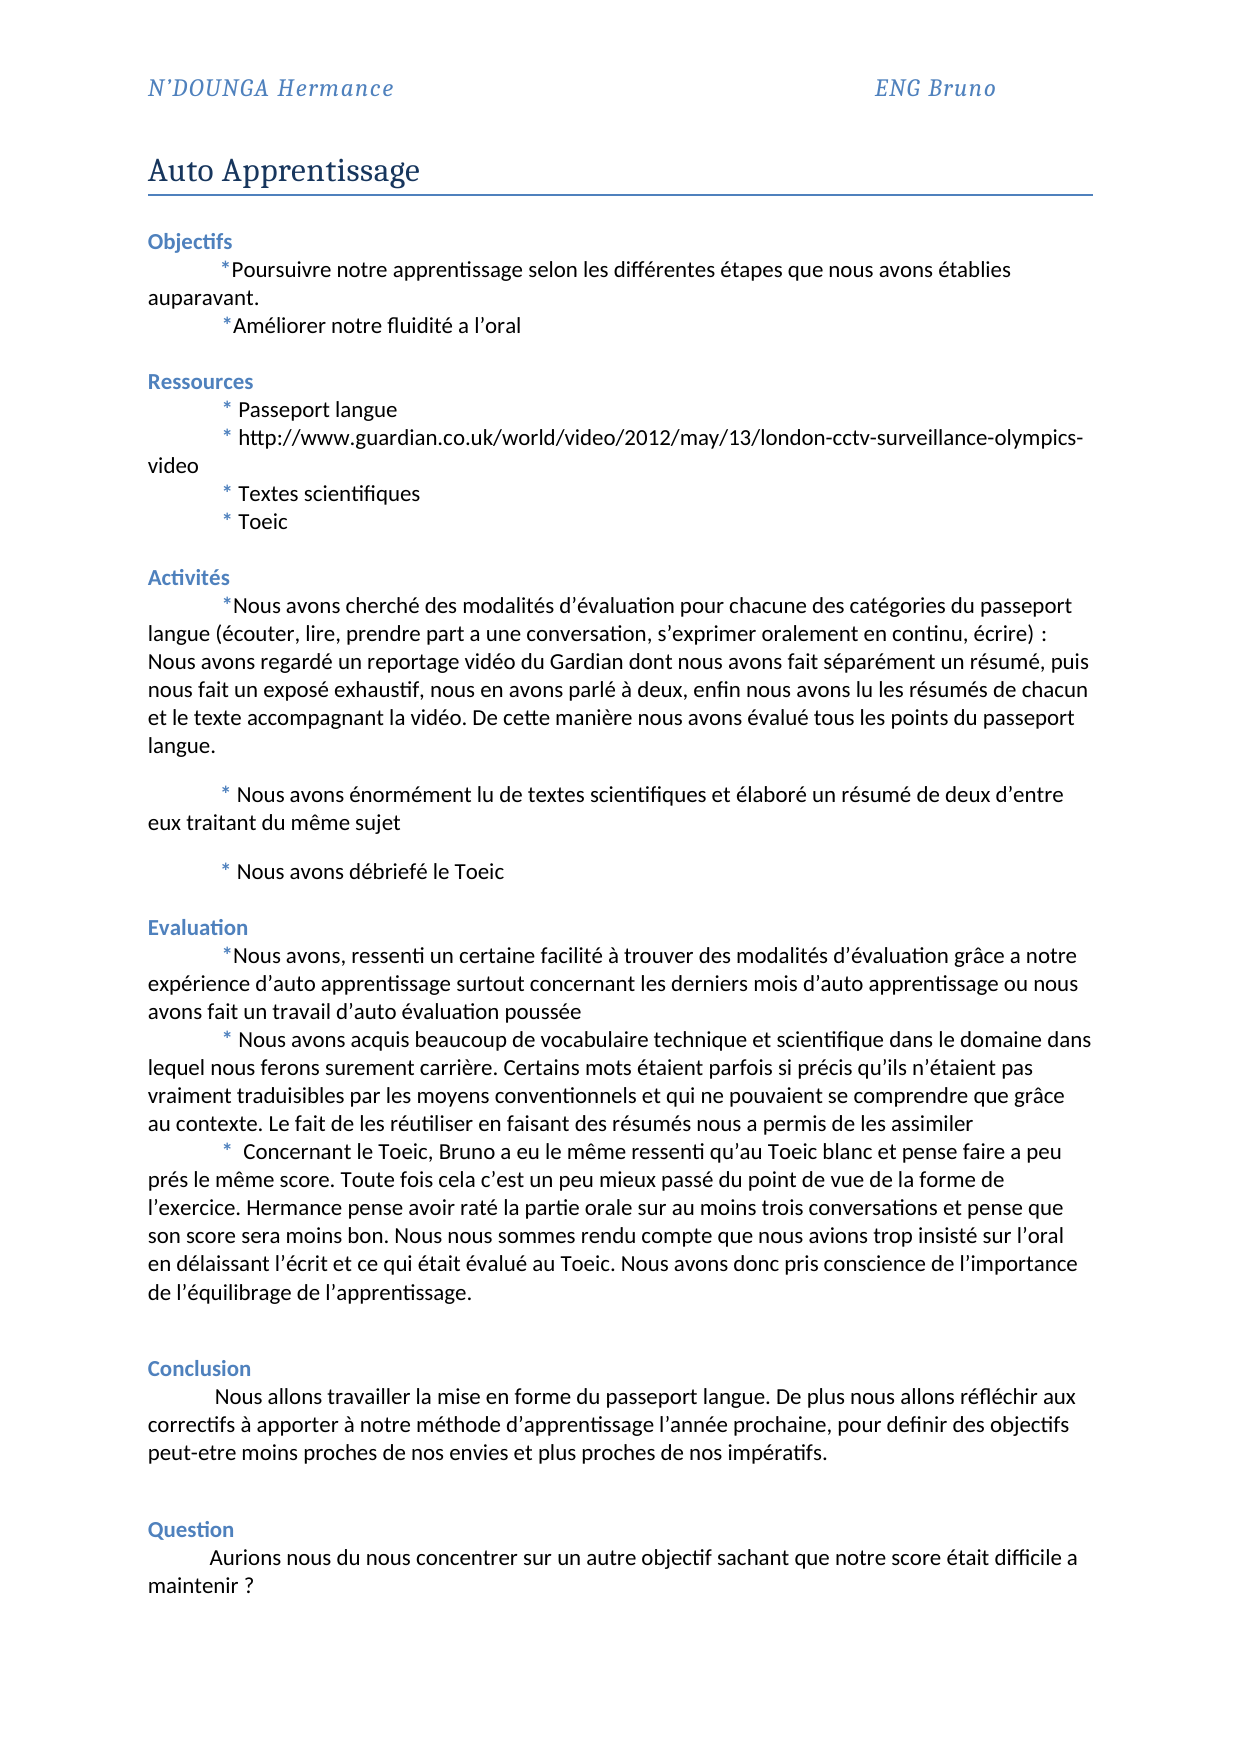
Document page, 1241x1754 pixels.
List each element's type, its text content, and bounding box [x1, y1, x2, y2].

text Question Aurions nous du nous concentrer sur un autre objectif sachant que notre score était difficile a maintenir ? [148, 1515, 1093, 1599]
text Ressources * Passeport langue * http://www.guardian.co.uk/world/video/2012/may/13/london-cctv-surveillance-olympics-video * Textes scientifiques * Toeic Activités *Nous avons cherché des modalités d’évaluation pour chacune des catégories du passeport langue (écouter, lire, prendre part a une conversation, s’exprimer oralement en continu, écrire) : Nous avons regardé un reportage vidéo du Gardian dont nous avons fait séparément un résumé, puis nous fait un exposé exhaustif, nous en avons parlé à deux, enfin nous avons lu les résumés de chacun et le texte accompagnant la vidéo. De cette manière nous avons évalué tous les points du passeport langue. [148, 339, 1093, 759]
text * Nous avons débriefé le Toeic Evaluation *Nous avons, ressenti un certaine facilité à trouver des modalités d’évaluation grâce a notre expérience d’auto apprentissage surtout concernant les derniers mois d’auto apprentissage ou nous avons fait un travail d’auto évaluation poussée * Nous avons acquis beaucoup de vocabulaire technique et scientifique dans le domaine dans lequel nous ferons surement carrière. Certains mots étaient parfois si précis qu’ils n’étaient pas vraiment traduisibles par les moyens conventionnels et qui ne pouvaient se comprendre que grâce au contexte. Le fait de les réutiliser en faisant des résumés nous a permis de les assimiler * Concernant le Toeic, Bruno a eu le même ressenti qu’au Toeic blanc et pense faire a peu prés le même score. Toute fois cela c’est un peu mieux passé du point de vue de la forme de l’exercice. Hermance pense avoir raté la partie orale sur au moins trois conversations et pense que son score sera moins bon. Nous nous sommes rendu compte que nous avions trop insisté sur l’oral en délaissant l’écrit et ce qui était évalué au Toeic. Nous avons donc pris conscience de l’importance de l’équilibrage de l’apprentissage. [148, 857, 1093, 1334]
text *Améliorer notre fluidité a l’oral [148, 311, 1093, 339]
text * Nous avons énormément lu de textes scientifiques et élaboré un résumé de deux d’entre eux traitant du même sujet [148, 780, 1093, 836]
text Objectifs *Poursuivre notre apprentissage selon les différentes étapes que nous avons établies auparavant. [148, 227, 1093, 311]
title Auto Apprentissage [148, 151, 1093, 194]
text Conclusion Nous allons travailler la mise en forme du passeport langue. De plus nous allons réfléchir aux correctifs à apporter à notre méthode d’apprentissage l’année prochaine, pour definir des objectifs peut-etre moins proches de nos envies et plus proches de nos impératifs. [148, 1354, 1093, 1467]
